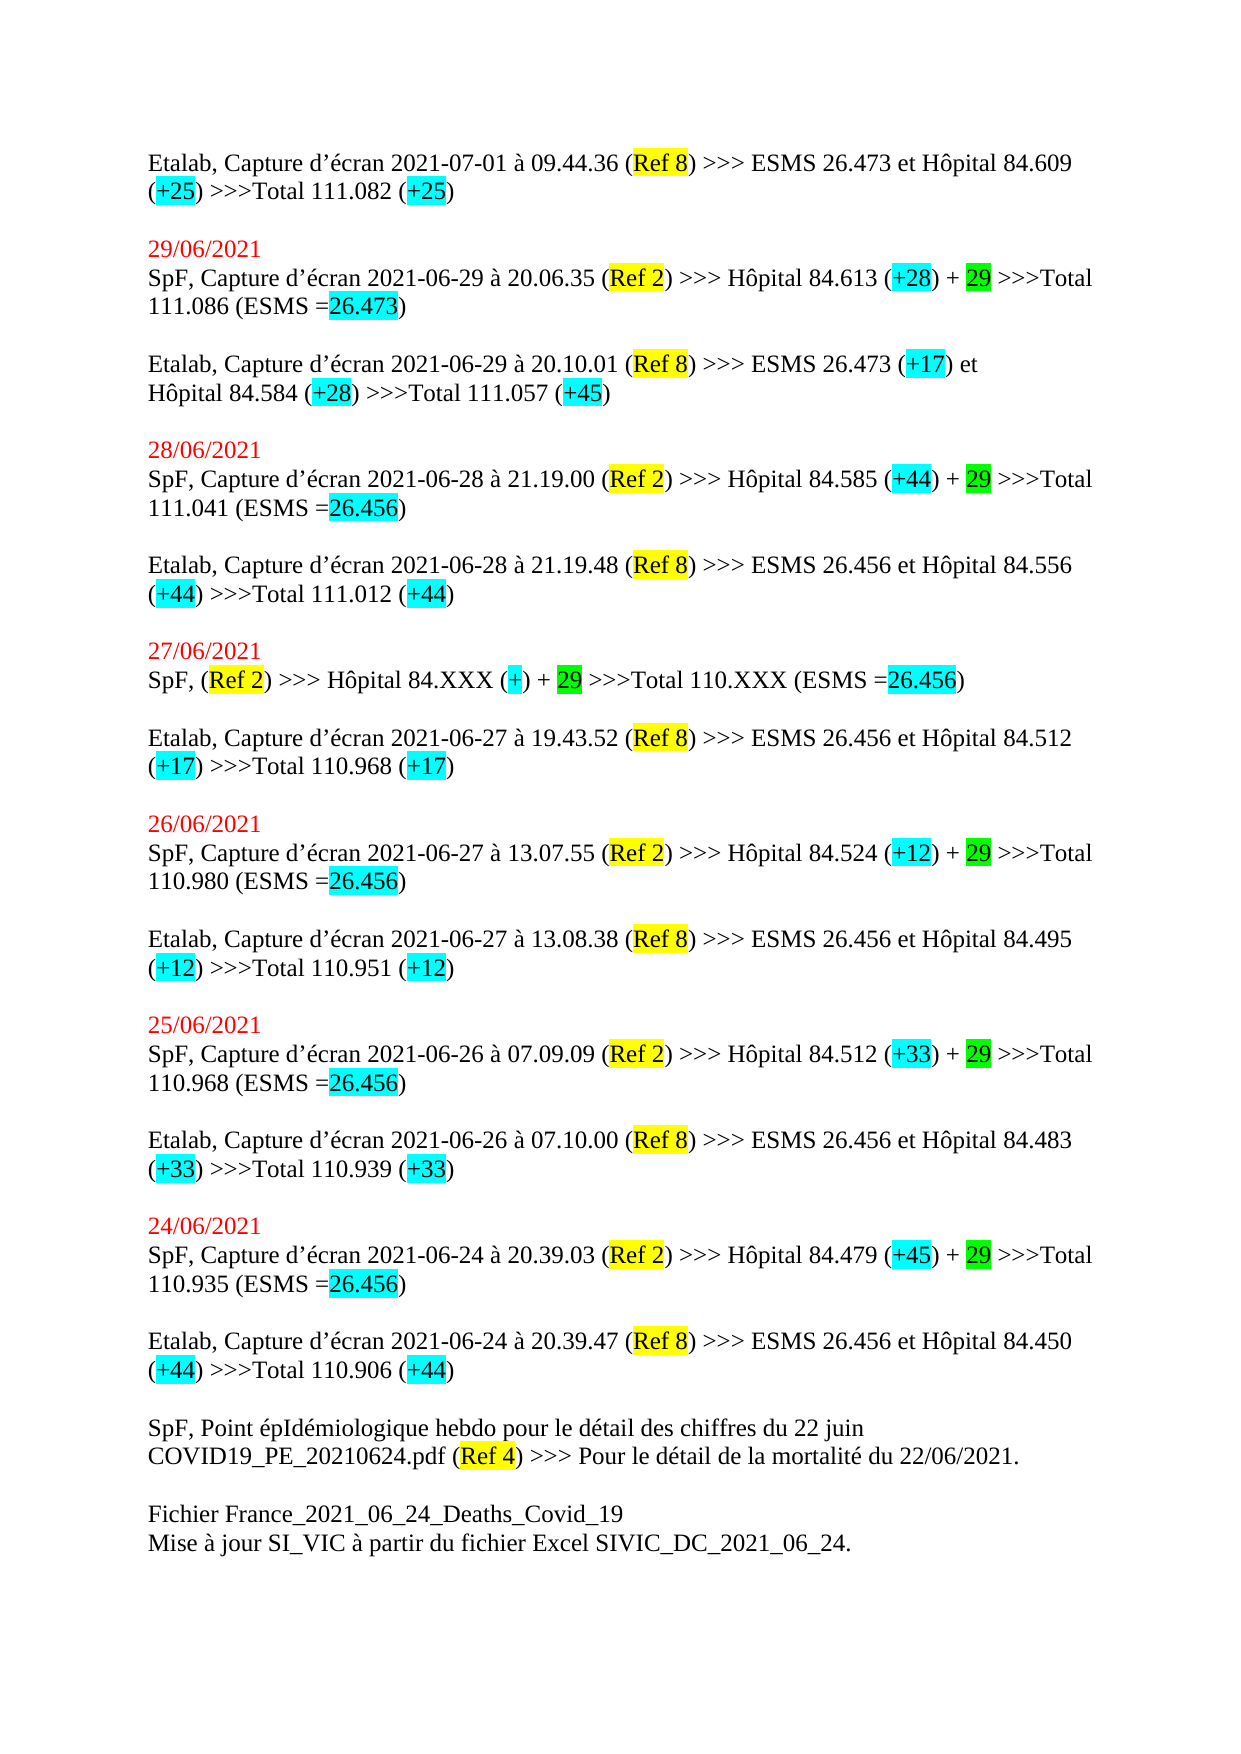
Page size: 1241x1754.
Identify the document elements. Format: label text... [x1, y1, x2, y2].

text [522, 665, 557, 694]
text Etalab, Capture d’écran 2021-06-26 à 07.10.00 (Ref 8) >>> ESMS 26.456 et Hôpital 84.483 (+33) >>>Total 110.939 (+33) [148, 1125, 1093, 1183]
text Etalab, Capture d’écran 2021-06-29 à 20.10.01 (Ref 8) >>> ESMS 26.473 (+17) et Hôpital 84.584 (+28) >>>Total 111.057 (+45) [148, 349, 1093, 406]
text SpF, (Ref 2) >>> Hôpital 84.XXX (+) + 29 >>>Total 110.XXX (ESMS =26.456) [264, 665, 508, 694]
text SpF, Point épIdémiologique hebdo pour le détail des chiffres du 22 juin COVID19_PE_20210624.pdf (Ref 4) >>> Pour le détail de la mortalité du 22/06/2021. [148, 1413, 1093, 1470]
text 27/06/2021 [148, 636, 1093, 665]
text Etalab, Capture d’écran 2021-06-27 à 19.43.52 (Ref 8) >>> ESMS 26.456 et Hôpital 84.512 (+17) >>>Total 110.968 (+17) [148, 723, 1093, 780]
text 29/06/2021 [148, 234, 1093, 263]
text 24/06/2021 [148, 1211, 1093, 1240]
text SpF, Capture d’écran 2021-06-26 à 07.09.09 (Ref 2) >>> Hôpital 84.512 (+33) + 29 >>>Total 110.968 (ESMS =26.456) [148, 1039, 1093, 1096]
text 28/06/2021 [148, 435, 1093, 464]
text Mise à jour SI_VIC à partir du fichier Excel SIVIC_DC_2021_06_24. [148, 1528, 1093, 1556]
text 25/06/2021 [148, 1010, 1093, 1039]
text SpF, Capture d’écran 2021-06-27 à 13.07.55 (Ref 2) >>> Hôpital 84.524 (+12) + 29 >>>Total 110.980 (ESMS =26.456) [148, 838, 1093, 895]
text Etalab, Capture d’écran 2021-06-27 à 13.08.38 (Ref 8) >>> ESMS 26.456 et Hôpital 84.495 (+12) >>>Total 110.951 (+12) [148, 924, 1093, 981]
text Etalab, Capture d’écran 2021-06-24 à 20.39.47 (Ref 8) >>> ESMS 26.456 et Hôpital 84.450 (+44) >>>Total 110.906 (+44) [148, 1326, 1093, 1384]
text SpF, Capture d’écran 2021-06-28 à 21.19.00 (Ref 2) >>> Hôpital 84.585 (+44) + 29 >>>Total 111.041 (ESMS =26.456) [148, 464, 1093, 521]
text Fichier France_2021_06_24_Deaths_Covid_19 [148, 1499, 1093, 1528]
text Etalab, Capture d’écran 2021-06-28 à 21.19.48 (Ref 8) >>> ESMS 26.456 et Hôpital 84.556 (+44) >>>Total 111.012 (+44) [148, 550, 1093, 608]
text SpF, (Ref 2) >>> Hôpital 84.XXX (+) + 29 >>>Total 110.XXX (ESMS =26.456) [582, 665, 888, 694]
text 26/06/2021 [148, 809, 1093, 838]
text SpF, Capture d’écran 2021-06-24 à 20.39.03 (Ref 2) >>> Hôpital 84.479 (+45) + 29 >>>Total 110.935 (ESMS =26.456) [148, 1240, 1093, 1298]
text SpF, Capture d’écran 2021-06-29 à 20.06.35 (Ref 2) >>> Hôpital 84.613 (+28) + 29 >>>Total 111.086 (ESMS =26.473) [148, 263, 1093, 320]
text Etalab, Capture d’écran 2021-07-01 à 09.44.36 (Ref 8) >>> ESMS 26.473 et Hôpital 84.609 (+25) >>>Total 111.082 (+25) [148, 148, 1093, 205]
